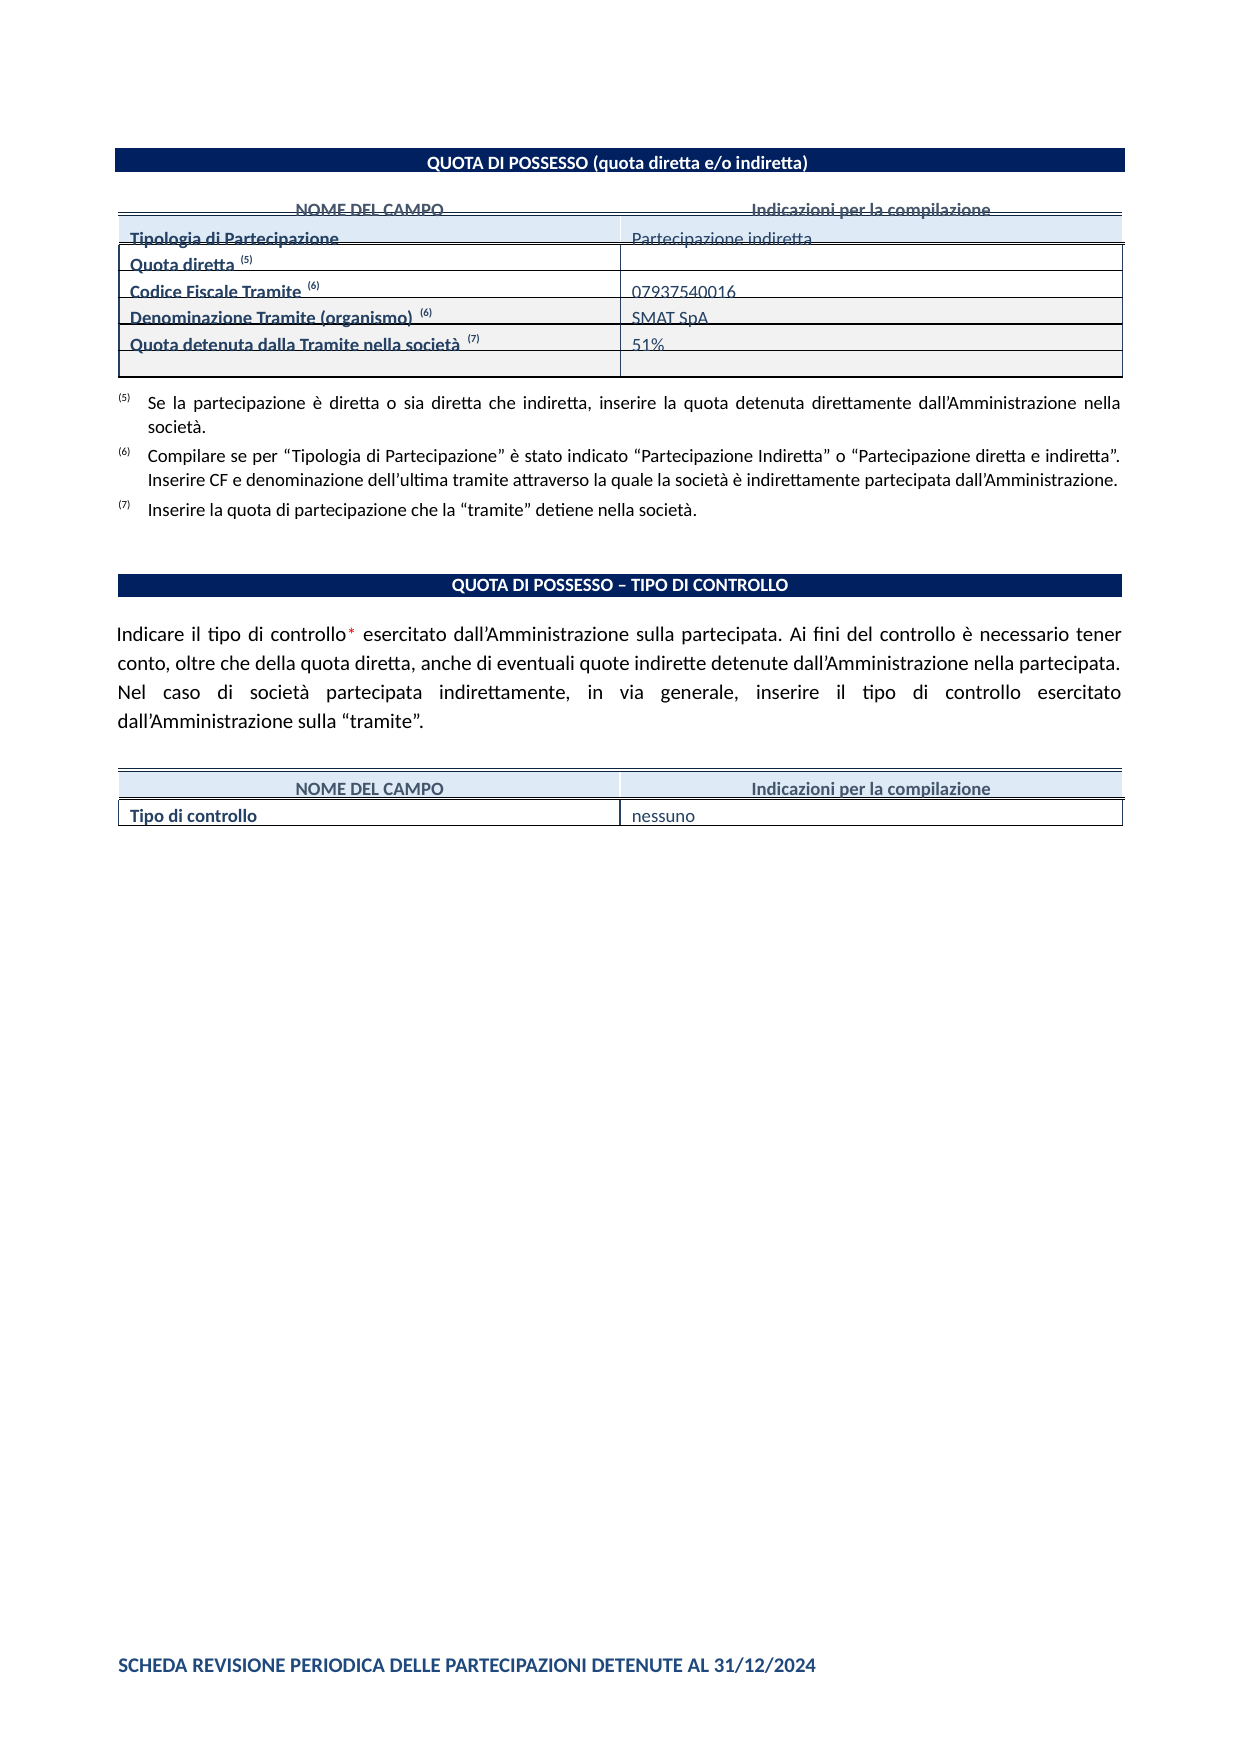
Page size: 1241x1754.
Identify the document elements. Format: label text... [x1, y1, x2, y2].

text Indicare il tipo di controllo* esercitato dall’Amministrazione sulla partecipata. Ai fini del controllo è necessario tener conto, oltre che della quota diretta, anche di eventuali quote indirette detenute dall’Amministrazione nella partecipata. Nel caso di società partecipata indirettamente, in via generale, inserire il tipo di controllo esercitato dall’Amministrazione sulla “tramite”. [116, 621, 1123, 734]
list Compilare se per “Tipologia di Partecipazione” è stato indicato “Partecipazione Indiretta” o “Partecipazione diretta e indiretta”. Inserire CF e denominazione dell’ultima tramite attraverso la quale la società è indirettamente partecipata dall’Amministrazione. [118, 444, 1122, 492]
list Se la partecipazione è diretta o sia diretta che indiretta, inserire la quota detenuta direttamente dall’Amministrazione nella società. [118, 391, 1122, 438]
subtitle QUOTA DI POSSESSO – TIPO DI CONTROLLO [118, 574, 1122, 597]
list Inserire la quota di partecipazione che la “tramite” detiene nella società. [118, 498, 1122, 521]
